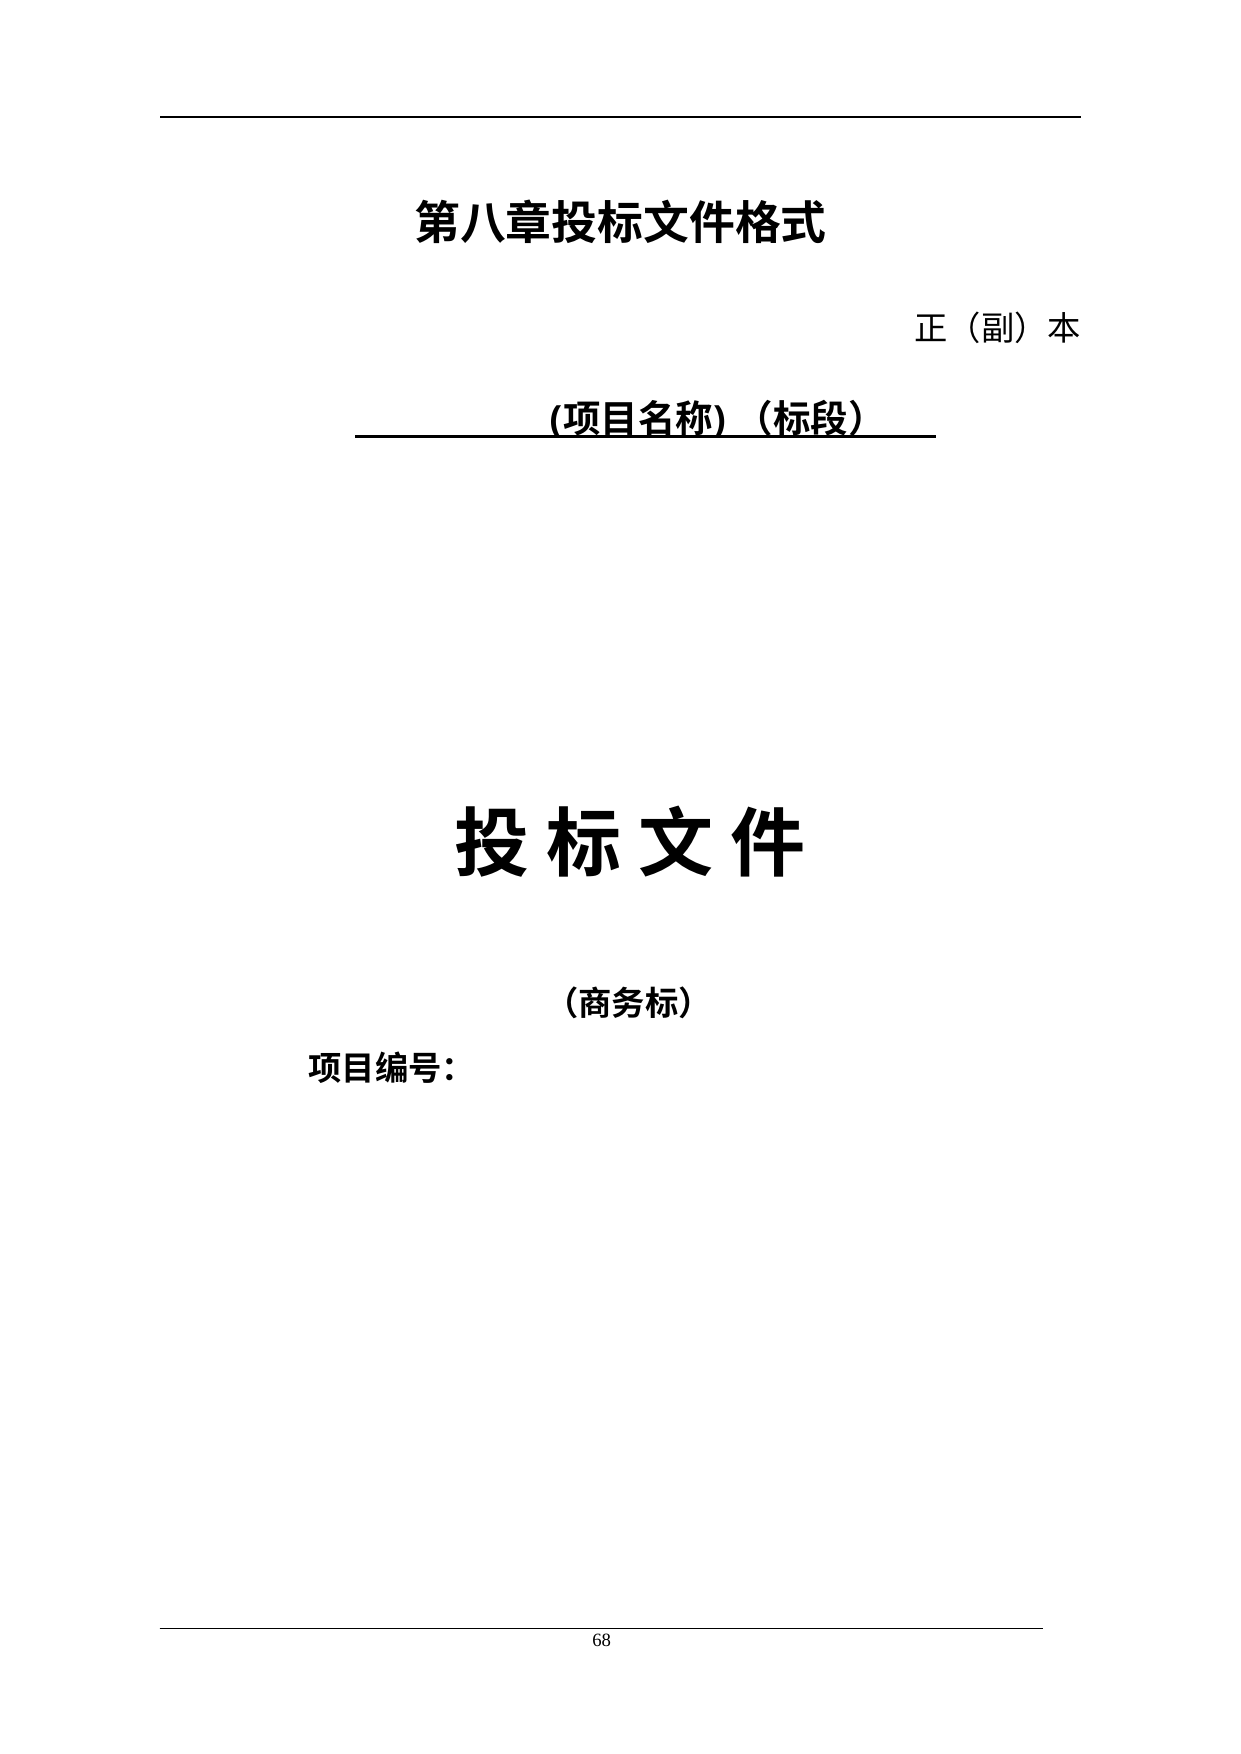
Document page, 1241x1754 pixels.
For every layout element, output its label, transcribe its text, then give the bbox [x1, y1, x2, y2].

text 项目编号： [178, 1033, 1081, 1098]
text 投 标 文 件 [178, 773, 1081, 903]
text 正（副）本 [159, 293, 1081, 358]
text (项目名称) （标段） [159, 383, 1081, 448]
text （商务标） [178, 968, 1081, 1033]
text 第八章投标文件格式 [159, 171, 1081, 268]
